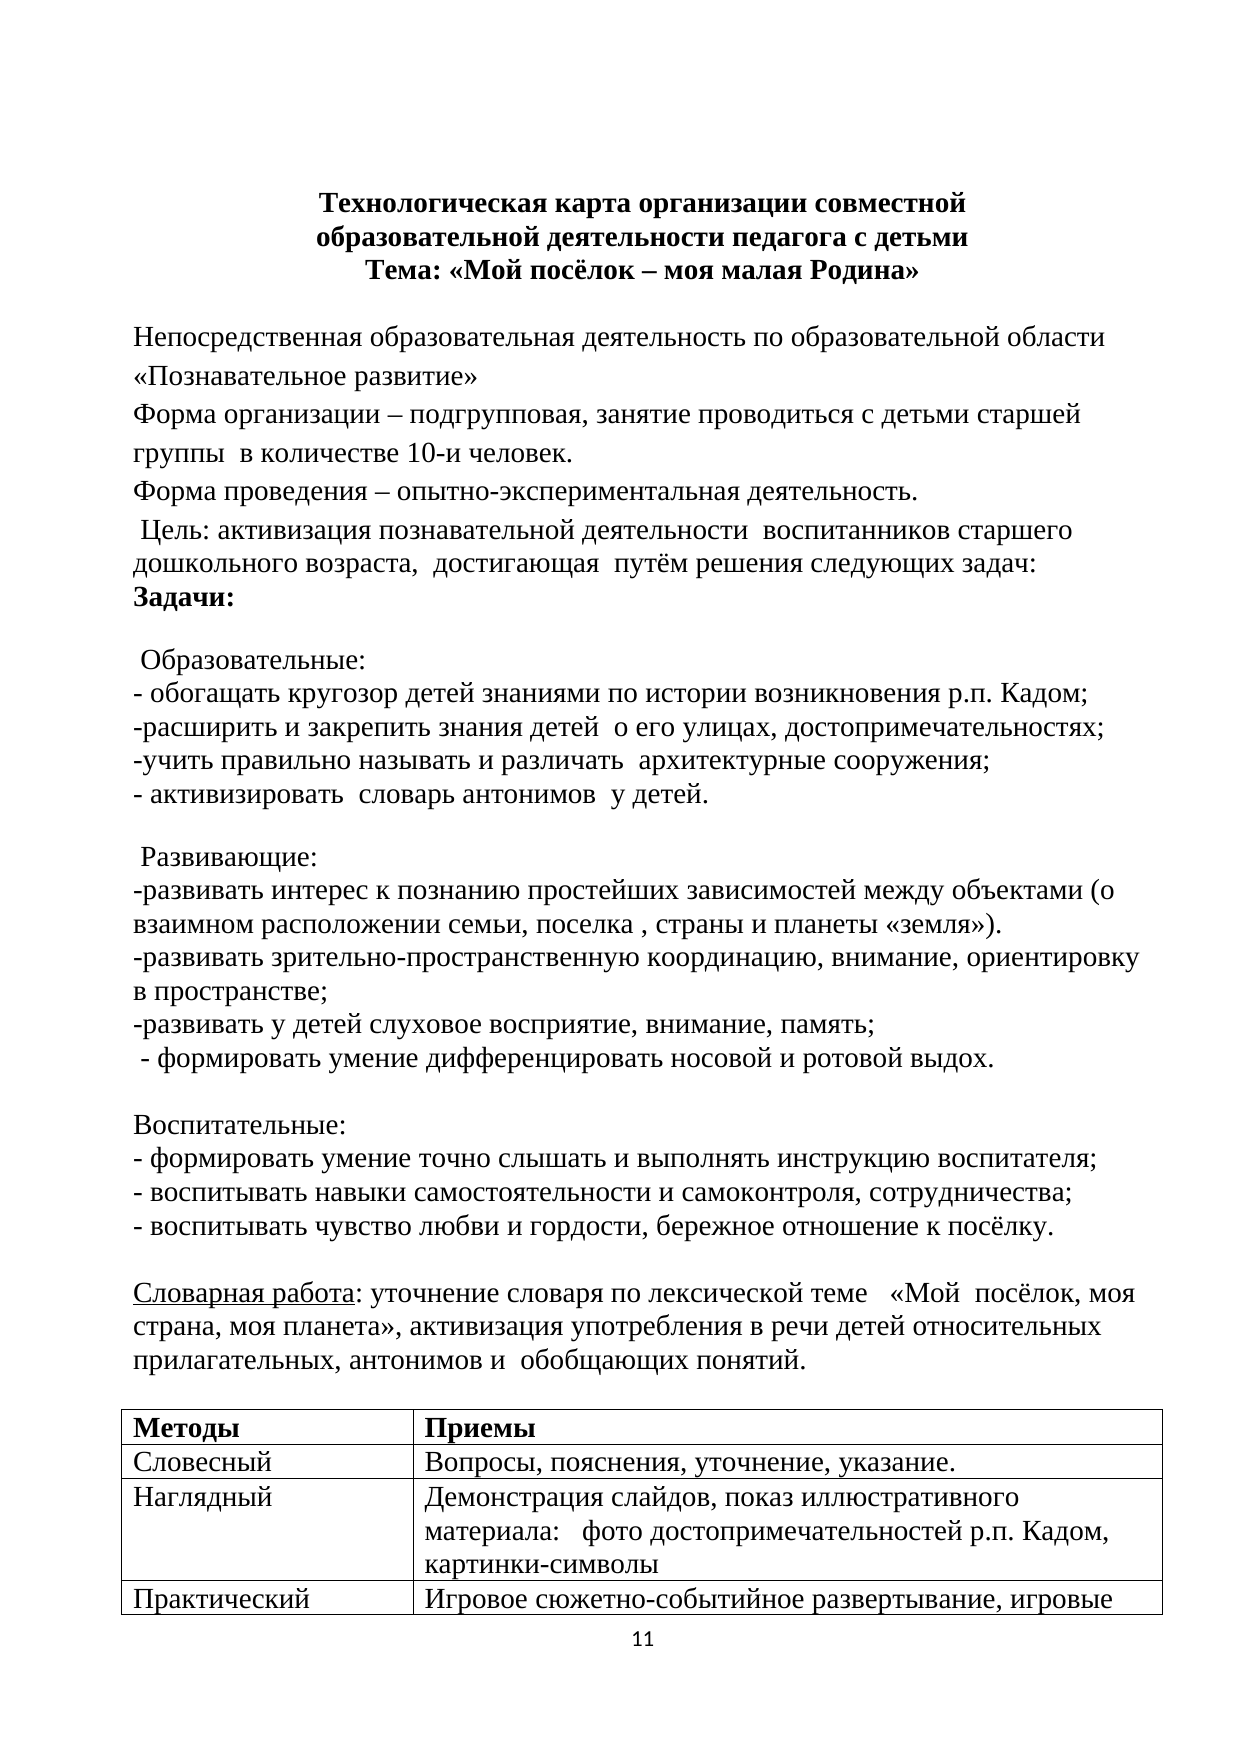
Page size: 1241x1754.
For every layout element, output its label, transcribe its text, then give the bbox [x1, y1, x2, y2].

text - воспитывать чувство любви и гордости, бережное отношение к посёлку. [133, 1208, 1152, 1241]
text Непосредственная образовательная деятельность по образовательной области «Познавательное развитие» [133, 319, 1152, 391]
table_cell Наглядный [122, 1479, 413, 1580]
text Развивающие: -развивать интерес к познанию простейших зависимостей между объектами (о взаимном расположении семьи, поселка , страны и планеты «земля»). -развивать зрительно-пространственную координацию, внимание, ориентировку в пространстве; -развивать у детей слуховое восприятие, внимание, память; [133, 839, 1152, 1040]
table_cell Словесный [122, 1445, 413, 1478]
text Цель: активизация познавательной деятельности воспитанников старшего дошкольного возраста, достигающая путём решения следующих задач: Задачи: [133, 512, 1152, 613]
text Тема: «Мой посёлок – моя малая Родина» [133, 252, 1152, 286]
text Воспитательные: - формировать умение точно слышать и выполнять инструкцию воспитателя; [133, 1107, 1152, 1174]
text Словарная работа: уточнение словаря по лексической теме «Мой посёлок, моя страна, моя планета», активизация употребления в речи детей относительных прилагательных, антонимов и обобщающих понятий. [133, 1241, 1152, 1375]
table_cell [414, 1581, 1162, 1614]
text Образовательные: - обогащать кругозор детей знаниями по истории возникновения р.п. Кадом; -расширить и закрепить знания детей о его улицах, достопримечательностях; -учить правильно называть и различать архитектурные сооружения; - активизировать словарь антонимов у детей. [133, 642, 1152, 809]
table_header Приемы [414, 1410, 1162, 1443]
table_cell Практический [122, 1581, 413, 1614]
text - воспитывать навыки самостоятельности и самоконтроля, сотрудничества; [133, 1174, 1152, 1208]
text Форма проведения – опытно-экспериментальная деятельность. [133, 473, 1152, 507]
text - формировать умение дифференцировать носовой и ротовой выдох. [133, 1040, 1152, 1073]
text Форма организации – подгрупповая, занятие проводиться с детьми старшей группы в количестве 10-и человек. [133, 396, 1152, 468]
table_cell Демонстрация слайдов, показ иллюстративного материала: фото достопримечательностей р.п. Кадом, картинки-символы [414, 1479, 1162, 1580]
text Технологическая карта организации совместной образовательной деятельности педагога с детьми [133, 185, 1152, 252]
table_cell Вопросы, пояснения, уточнение, указание. [414, 1445, 1162, 1478]
table_header Методы [122, 1410, 413, 1443]
